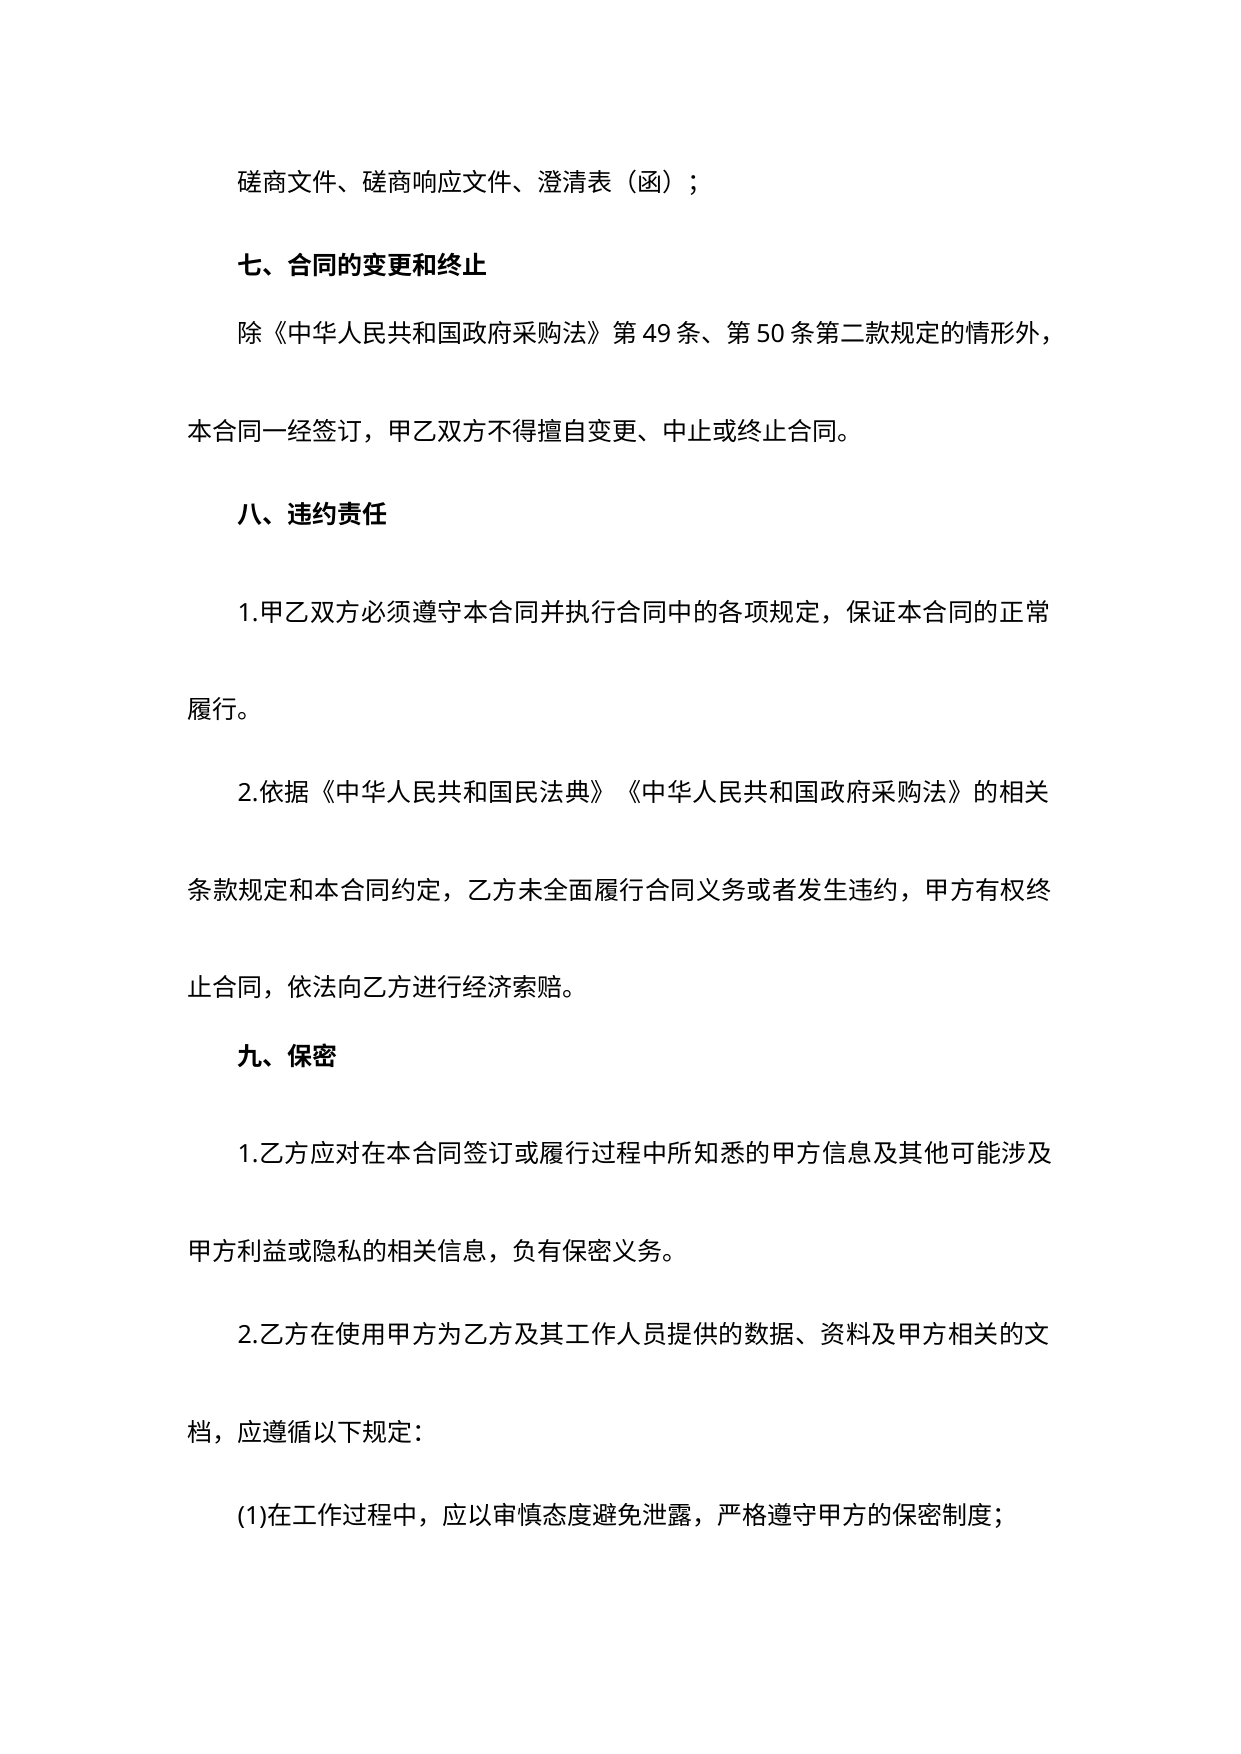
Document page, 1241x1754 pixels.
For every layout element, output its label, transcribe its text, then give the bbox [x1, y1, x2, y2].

text 除《中华人民共和国政府采购法》第49条、第50条第二款规定的情形外，本合同一经签订，甲乙双方不得擅自变更、中止或终止合同。 [187, 299, 1053, 462]
text (1)在工作过程中，应以审慎态度避免泄露，严格遵守甲方的保密制度； [187, 1466, 1053, 1531]
text 七、合同的变更和终止 [187, 216, 1053, 281]
text 磋商文件、磋商响应文件、澄清表（函）； [187, 162, 1053, 198]
text 1.乙方应对在本合同签订或履行过程中所知悉的甲方信息及其他可能涉及甲方利益或隐私的相关信息，负有保密义务。 [187, 1105, 1053, 1268]
text 2.依据《中华人民共和国民法典》《中华人民共和国政府采购法》的相关条款规定和本合同约定，乙方未全面履行合同义务或者发生违约，甲方有权终止合同，依法向乙方进行经济索赔。 [187, 744, 1053, 1004]
text 1.甲乙双方必须遵守本合同并执行合同中的各项规定，保证本合同的正常履行。 [187, 563, 1053, 726]
text 八、违约责任 [187, 480, 1053, 545]
text 2.乙方在使用甲方为乙方及其工作人员提供的数据、资料及甲方相关的文档，应遵循以下规定： [187, 1286, 1053, 1448]
text 九、保密 [187, 1022, 1053, 1087]
